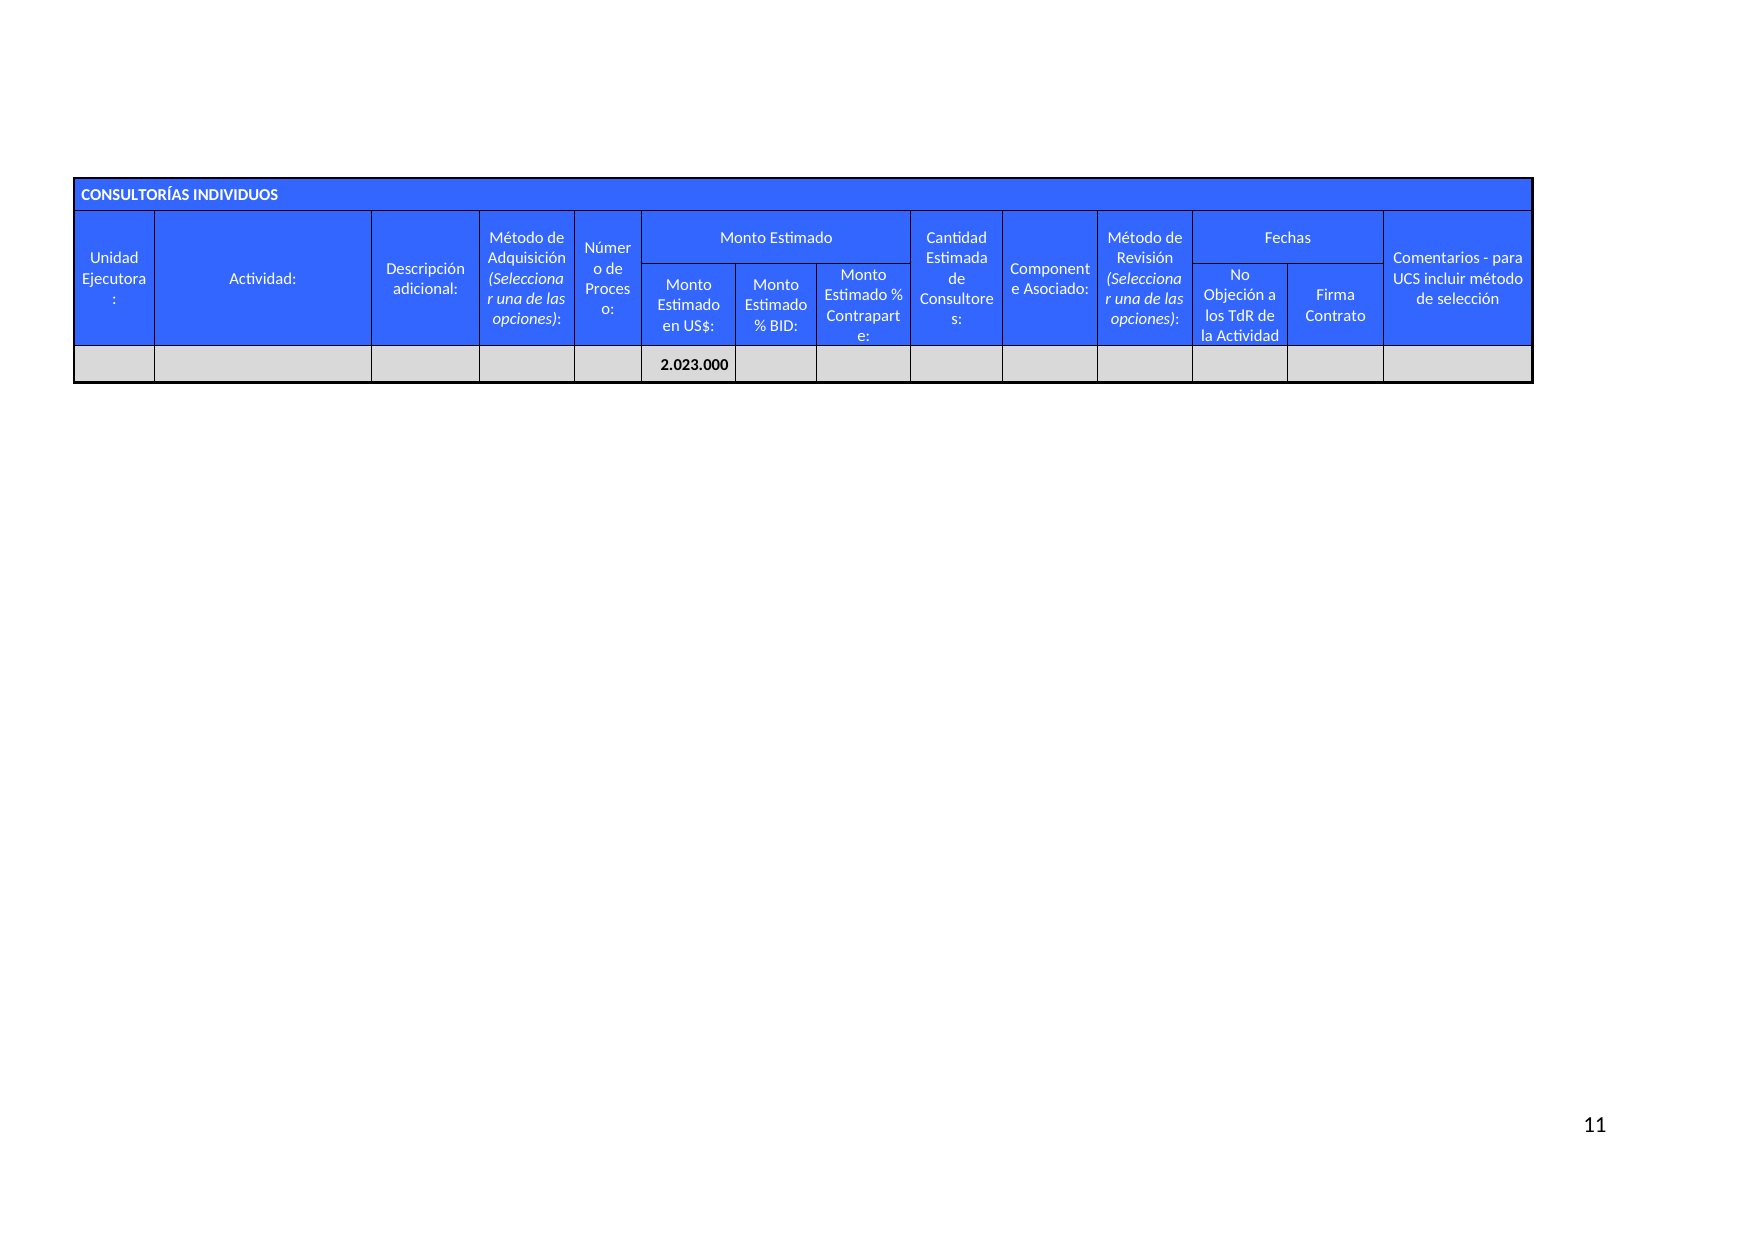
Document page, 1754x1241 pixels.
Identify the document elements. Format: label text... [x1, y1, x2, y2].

table_header CONSULTORÍAS INDIVIDUOS [75, 179, 1531, 210]
table_cell Método de Revisión (Seleccionar una de las opciones): [1098, 211, 1192, 345]
table_cell Componente Asociado: [1003, 211, 1097, 345]
table_cell [575, 346, 641, 381]
table_cell Actividad: [155, 211, 371, 345]
table_cell Número de Proceso: [575, 211, 641, 345]
table_cell [1003, 346, 1097, 381]
table_cell [372, 346, 479, 381]
table_cell [155, 346, 371, 381]
table_cell Monto Estimado % Contraparte: [817, 264, 910, 345]
table_cell [736, 346, 816, 381]
table_cell Monto Estimado en US$: [642, 264, 735, 345]
table_cell [817, 346, 910, 381]
table_cell Método de Adquisición (Seleccionar una de las opciones): [480, 211, 574, 345]
table_cell [1384, 346, 1531, 381]
table_cell Monto Estimado [642, 211, 910, 263]
table_cell Firma Contrato [1288, 264, 1383, 345]
table_cell Comentarios - para UCS incluir método de selección [1384, 211, 1531, 345]
table_cell Monto Estimado % BID: [736, 264, 816, 345]
table_cell Descripción adicional: [372, 211, 479, 345]
table_cell No Objeción a los TdR de la Actividad [1193, 264, 1287, 345]
table_cell [1193, 346, 1287, 381]
table_cell [1288, 346, 1383, 381]
table_cell Unidad Ejecutora: [75, 211, 154, 345]
table_cell Cantidad Estimada de Consultores: [911, 211, 1002, 345]
table_cell [480, 346, 574, 381]
table_cell [911, 346, 1002, 381]
table_cell [1098, 346, 1192, 381]
table_cell [75, 346, 154, 381]
table_cell 2.023.000 [642, 346, 735, 381]
table_cell Fechas [1193, 211, 1383, 263]
